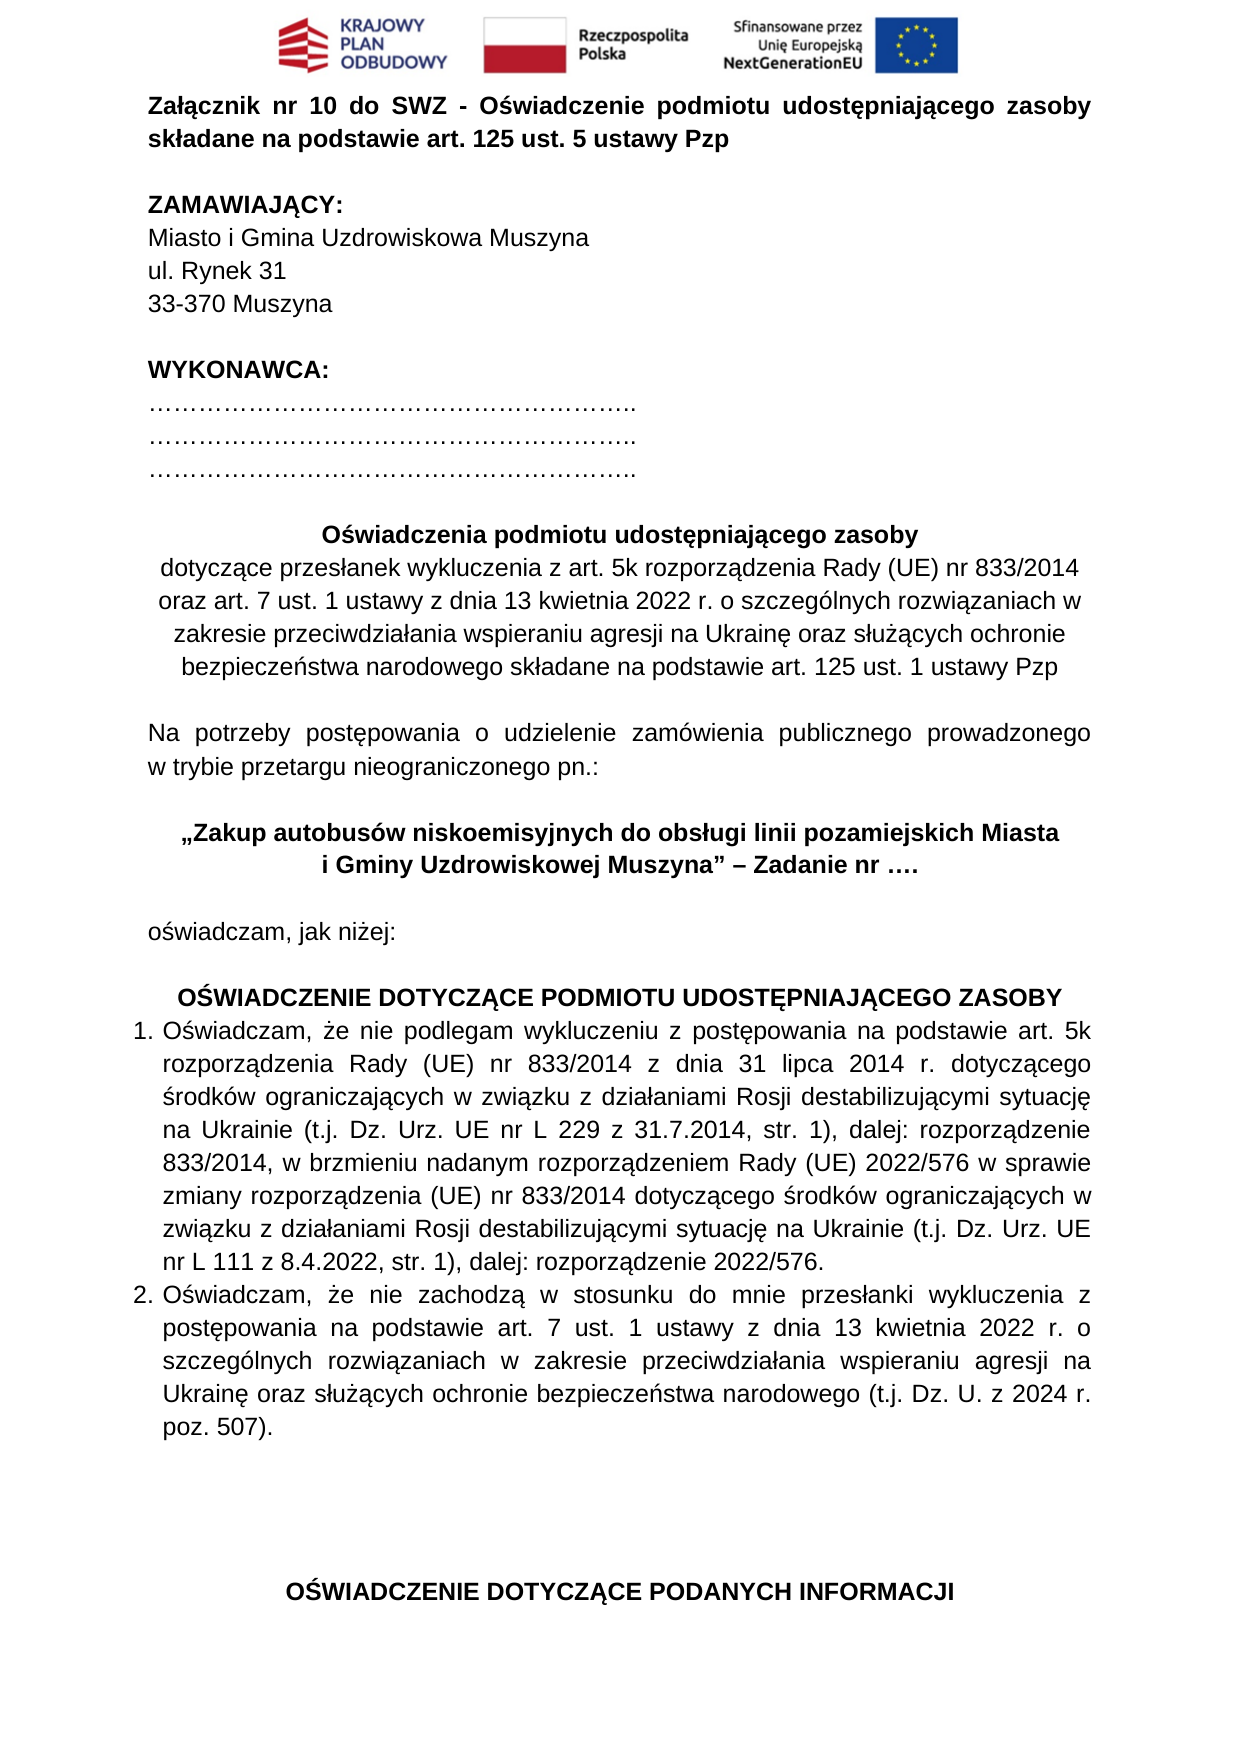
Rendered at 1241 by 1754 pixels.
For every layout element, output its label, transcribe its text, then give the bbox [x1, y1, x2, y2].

text WYKONAWCA: [148, 355, 1093, 384]
text Oświadczenia podmiotu udostępniającego zasoby [148, 520, 1093, 549]
text Miasto i Gmina Uzdrowiskowa Muszyna [148, 223, 1093, 252]
list Oświadczam, że nie zachodzą w stosunku do mnie przesłanki wykluczenia z postępowania na podstawie art. 7 ust. 1 ustawy z dnia 13 kwietnia 2022 r. o szczególnych rozwiązaniach w zakresie przeciwdziałania wspieraniu agresji na Ukrainę oraz służących ochronie bezpieczeństwa narodowego (t.j. Dz. U. z 2024 r. poz. 507). [133, 1280, 1093, 1441]
list Oświadczam, że nie podlegam wykluczeniu z postępowania na podstawie art. 5k rozporządzenia Rady (UE) nr 833/2014 z dnia 31 lipca 2014 r. dotyczącego środków ograniczających w związku z działaniami Rosji destabilizującymi sytuację na Ukrainie (t.j. Dz. Urz. UE nr L 229 z 31.7.2014, str. 1), dalej: rozporządzenie 833/2014, w brzmieniu nadanym rozporządzeniem Rady (UE) 2022/576 w sprawie zmiany rozporządzenia (UE) nr 833/2014 dotyczącego środków ograniczających w związku z działaniami Rosji destabilizującymi sytuację na Ukrainie (t.j. Dz. Urz. UE nr L 111 z 8.4.2022, str. 1), dalej: rozporządzenie 2022/576. [133, 1016, 1093, 1276]
text „Zakup autobusów niskoemisyjnych do obsługi linii pozamiejskich Miasta i Gminy Uzdrowiskowej Muszyna” – Zadanie nr …. [148, 817, 1093, 879]
text Załącznik nr 10 do SWZ - Oświadczenie podmiotu udostępniającego zasoby składane na podstawie art. 125 ust. 5 ustawy Pzp [148, 91, 1093, 153]
text OŚWIADCZENIE DOTYCZĄCE PODANYCH INFORMACJI [148, 1577, 1093, 1606]
text Na potrzeby postępowania o udzielenie zamówienia publicznego prowadzonego w trybie przetargu nieograniczonego pn.: [148, 718, 1093, 780]
text OŚWIADCZENIE DOTYCZĄCE PODMIOTU UDOSTĘPNIAJĄCEGO ZASOBY [148, 983, 1093, 1011]
text dotyczące przesłanek wykluczenia z art. 5k rozporządzenia Rady (UE) nr 833/2014 oraz art. 7 ust. 1 ustawy z dnia 13 kwietnia 2022 r. o szczególnych rozwiązaniach w zakresie przeciwdziałania wspieraniu agresji na Ukrainę oraz służących ochronie bezpieczeństwa narodowego składane na podstawie art. 125 ust. 1 ustawy Pzp [148, 553, 1093, 681]
text ………………………………………………….. [148, 388, 651, 417]
text ………………………………………………….. [148, 421, 651, 450]
text ………………………………………………….. [148, 454, 651, 483]
text ZAMAWIAJĄCY: [148, 190, 1093, 219]
text 33-370 Muszyna [148, 289, 1093, 318]
text ul. Rynek 31 [148, 256, 1093, 285]
picture [263, 0, 983, 91]
text oświadczam, jak niżej: [148, 917, 1093, 945]
